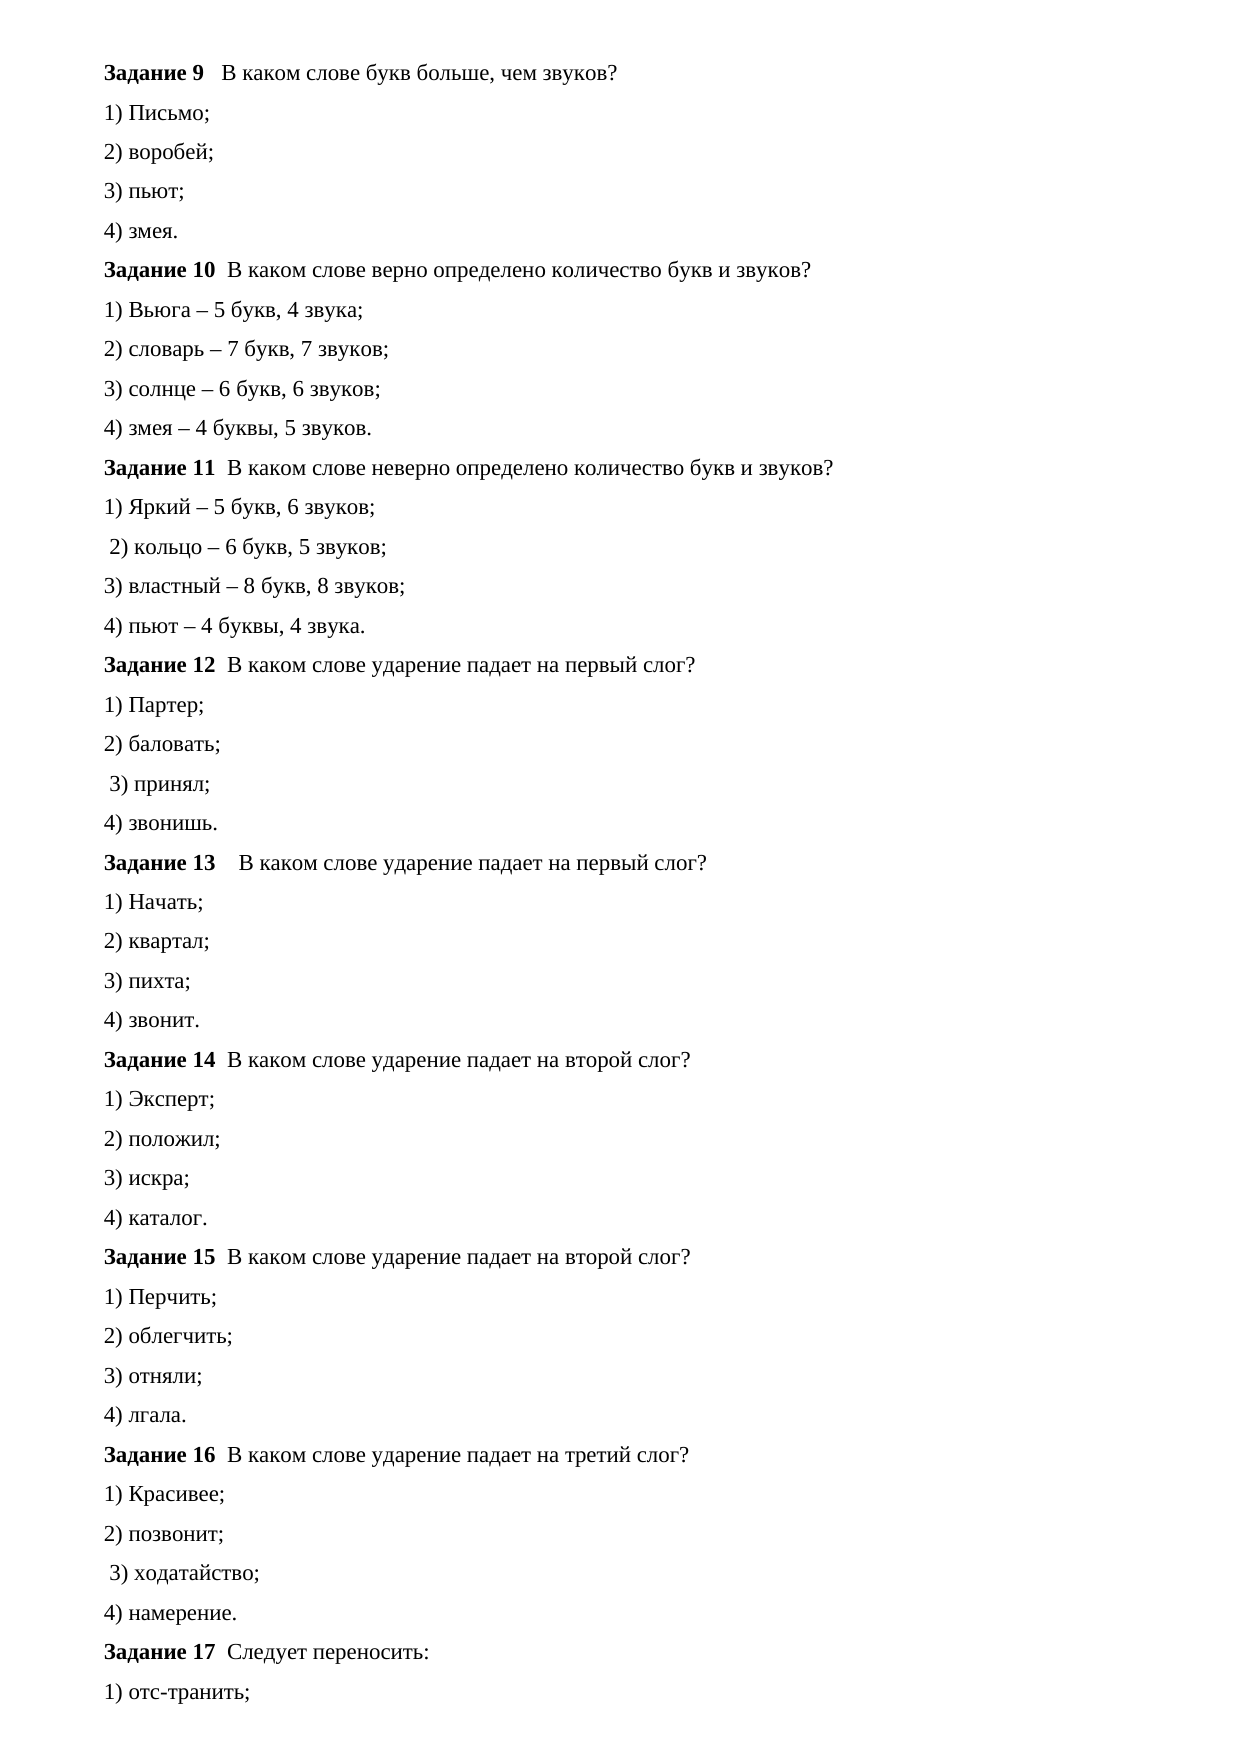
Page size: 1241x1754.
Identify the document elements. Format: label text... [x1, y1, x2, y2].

text 4) пьют – 4 буквы, 4 звука. [103, 612, 1172, 638]
text Задание 15 В каком слове ударение падает на второй слог? [103, 1243, 1172, 1270]
text 3) пьют; [103, 177, 1172, 204]
text 1) Яркий – 5 букв, 6 звуков; [103, 493, 1172, 520]
text 1) Начать; [103, 888, 1172, 914]
text 4) каталог. [103, 1204, 1172, 1230]
text 1) отс-транить; [103, 1678, 1172, 1704]
text 4) звонит. [103, 1007, 1172, 1033]
text 3) ходатайство; [103, 1559, 1172, 1586]
text 2) облегчить; [103, 1322, 1172, 1349]
text 2) положил; [103, 1125, 1172, 1151]
text Задание 16 В каком слове ударение падает на третий слог? [103, 1441, 1172, 1467]
text Задание 10 В каком слове верно определено количество букв и звуков? [103, 256, 1172, 283]
text Задание 13 В каком слове ударение падает на первый слог? [103, 849, 1172, 875]
text Задание 12 В каком слове ударение падает на первый слог? [103, 651, 1172, 678]
text 2) воробей; [103, 138, 1172, 164]
text 3) отняли; [103, 1362, 1172, 1388]
text 1) Красивее; [103, 1480, 1172, 1507]
text Задание 14 В каком слове ударение падает на второй слог? [103, 1046, 1172, 1072]
text 4) змея – 4 буквы, 5 звуков. [103, 414, 1172, 441]
text 1) Партер; [103, 691, 1172, 717]
text Задание 17 Следует переносить: [103, 1638, 1172, 1664]
text 1) Эксперт; [103, 1086, 1172, 1112]
text 1) Вьюга – 5 букв, 4 звука; [103, 296, 1172, 322]
text 4) лгала. [103, 1401, 1172, 1428]
text Задание 11 В каком слове неверно определено количество букв и звуков? [103, 454, 1172, 480]
text Задание 9 В каком слове букв больше, чем звуков? [103, 59, 1172, 85]
text 2) словарь – 7 букв, 7 звуков; 3) солнце – 6 букв, 6 звуков; [103, 335, 1172, 401]
text 1) Письмо; [103, 98, 1172, 125]
text 1) Перчить; [103, 1283, 1172, 1309]
text 2) баловать; [103, 730, 1172, 757]
text 4) звонишь. [103, 809, 1172, 836]
text 3) принял; [103, 770, 1172, 796]
text 3) искра; [103, 1164, 1172, 1191]
text 4) намерение. [103, 1599, 1172, 1625]
text 2) квартал; [103, 928, 1172, 954]
text 2) позвонит; [103, 1520, 1172, 1546]
text 2) кольцо – 6 букв, 5 звуков; 3) властный – 8 букв, 8 звуков; [103, 533, 1172, 599]
text 3) пихта; [103, 967, 1172, 993]
text 4) змея. [103, 217, 1172, 243]
